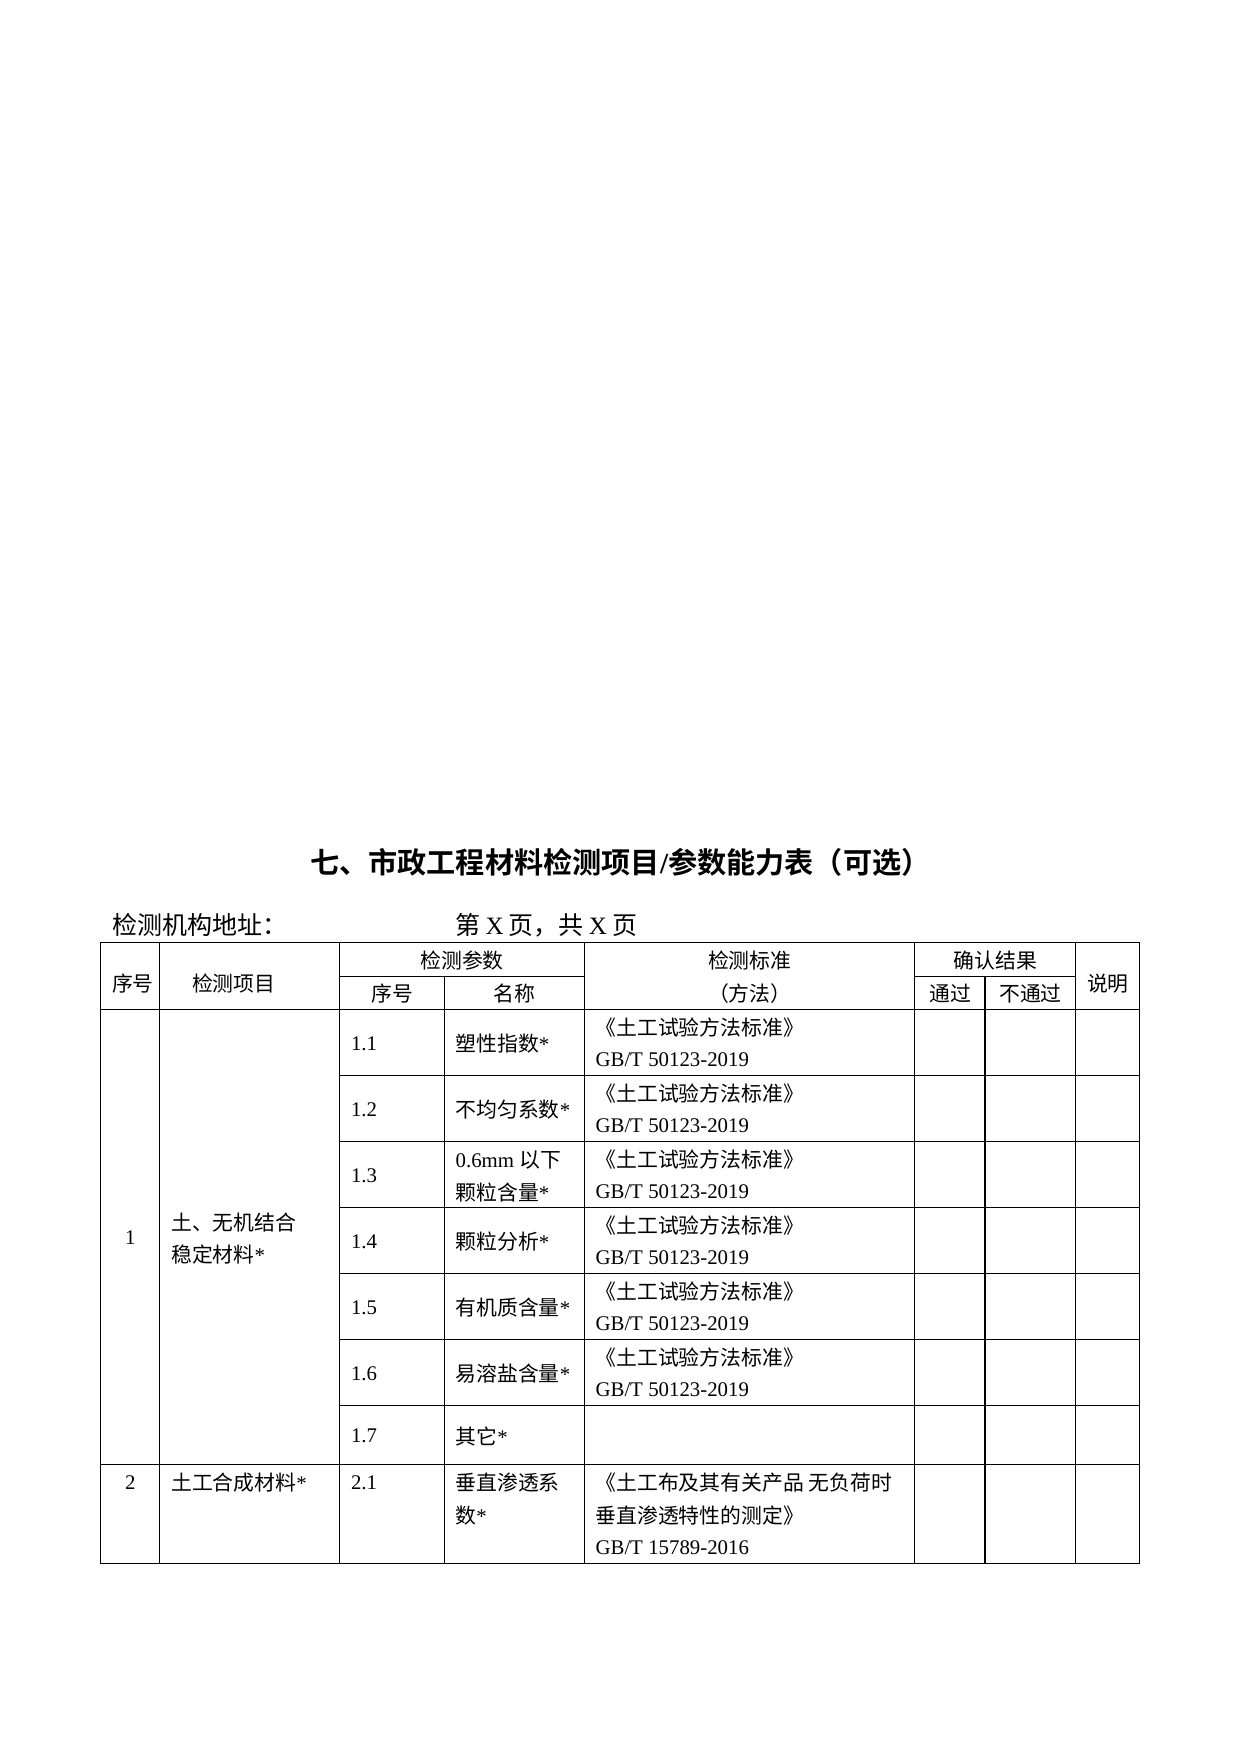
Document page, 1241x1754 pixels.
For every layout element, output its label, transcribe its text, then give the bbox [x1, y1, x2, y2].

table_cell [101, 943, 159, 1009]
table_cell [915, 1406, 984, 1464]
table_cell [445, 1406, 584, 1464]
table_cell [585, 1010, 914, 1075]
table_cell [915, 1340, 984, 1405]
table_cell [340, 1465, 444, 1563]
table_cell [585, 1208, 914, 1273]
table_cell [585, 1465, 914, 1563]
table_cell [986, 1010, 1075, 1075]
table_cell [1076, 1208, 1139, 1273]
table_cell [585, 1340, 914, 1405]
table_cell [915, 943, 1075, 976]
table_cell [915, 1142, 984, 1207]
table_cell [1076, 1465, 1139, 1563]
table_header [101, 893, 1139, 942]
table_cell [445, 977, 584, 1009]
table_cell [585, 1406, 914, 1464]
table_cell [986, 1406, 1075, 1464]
text 七、市政工程材料检测项目/参数能力表（可选） [176, 828, 1064, 893]
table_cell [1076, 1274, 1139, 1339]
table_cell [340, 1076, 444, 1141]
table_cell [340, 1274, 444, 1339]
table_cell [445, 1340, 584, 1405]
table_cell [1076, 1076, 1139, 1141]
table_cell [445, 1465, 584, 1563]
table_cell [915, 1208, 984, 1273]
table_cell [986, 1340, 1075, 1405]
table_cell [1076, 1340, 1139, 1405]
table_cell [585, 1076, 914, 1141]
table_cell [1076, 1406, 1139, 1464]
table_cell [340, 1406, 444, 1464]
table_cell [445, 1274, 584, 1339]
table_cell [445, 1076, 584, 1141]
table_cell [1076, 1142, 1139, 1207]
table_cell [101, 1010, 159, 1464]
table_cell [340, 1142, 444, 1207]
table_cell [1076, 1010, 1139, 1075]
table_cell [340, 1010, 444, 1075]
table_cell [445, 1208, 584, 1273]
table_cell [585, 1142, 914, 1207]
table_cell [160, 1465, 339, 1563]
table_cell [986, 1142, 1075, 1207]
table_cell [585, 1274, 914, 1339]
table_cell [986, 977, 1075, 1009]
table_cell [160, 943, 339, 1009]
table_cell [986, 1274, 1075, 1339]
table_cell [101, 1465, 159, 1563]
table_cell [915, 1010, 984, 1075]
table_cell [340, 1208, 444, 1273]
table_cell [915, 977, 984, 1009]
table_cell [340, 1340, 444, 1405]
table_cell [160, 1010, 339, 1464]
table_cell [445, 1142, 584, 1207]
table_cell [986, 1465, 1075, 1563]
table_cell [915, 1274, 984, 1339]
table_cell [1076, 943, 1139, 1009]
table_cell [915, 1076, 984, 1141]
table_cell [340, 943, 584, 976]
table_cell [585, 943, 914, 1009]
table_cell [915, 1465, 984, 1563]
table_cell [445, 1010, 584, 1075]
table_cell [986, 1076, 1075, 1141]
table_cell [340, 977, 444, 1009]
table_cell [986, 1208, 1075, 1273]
